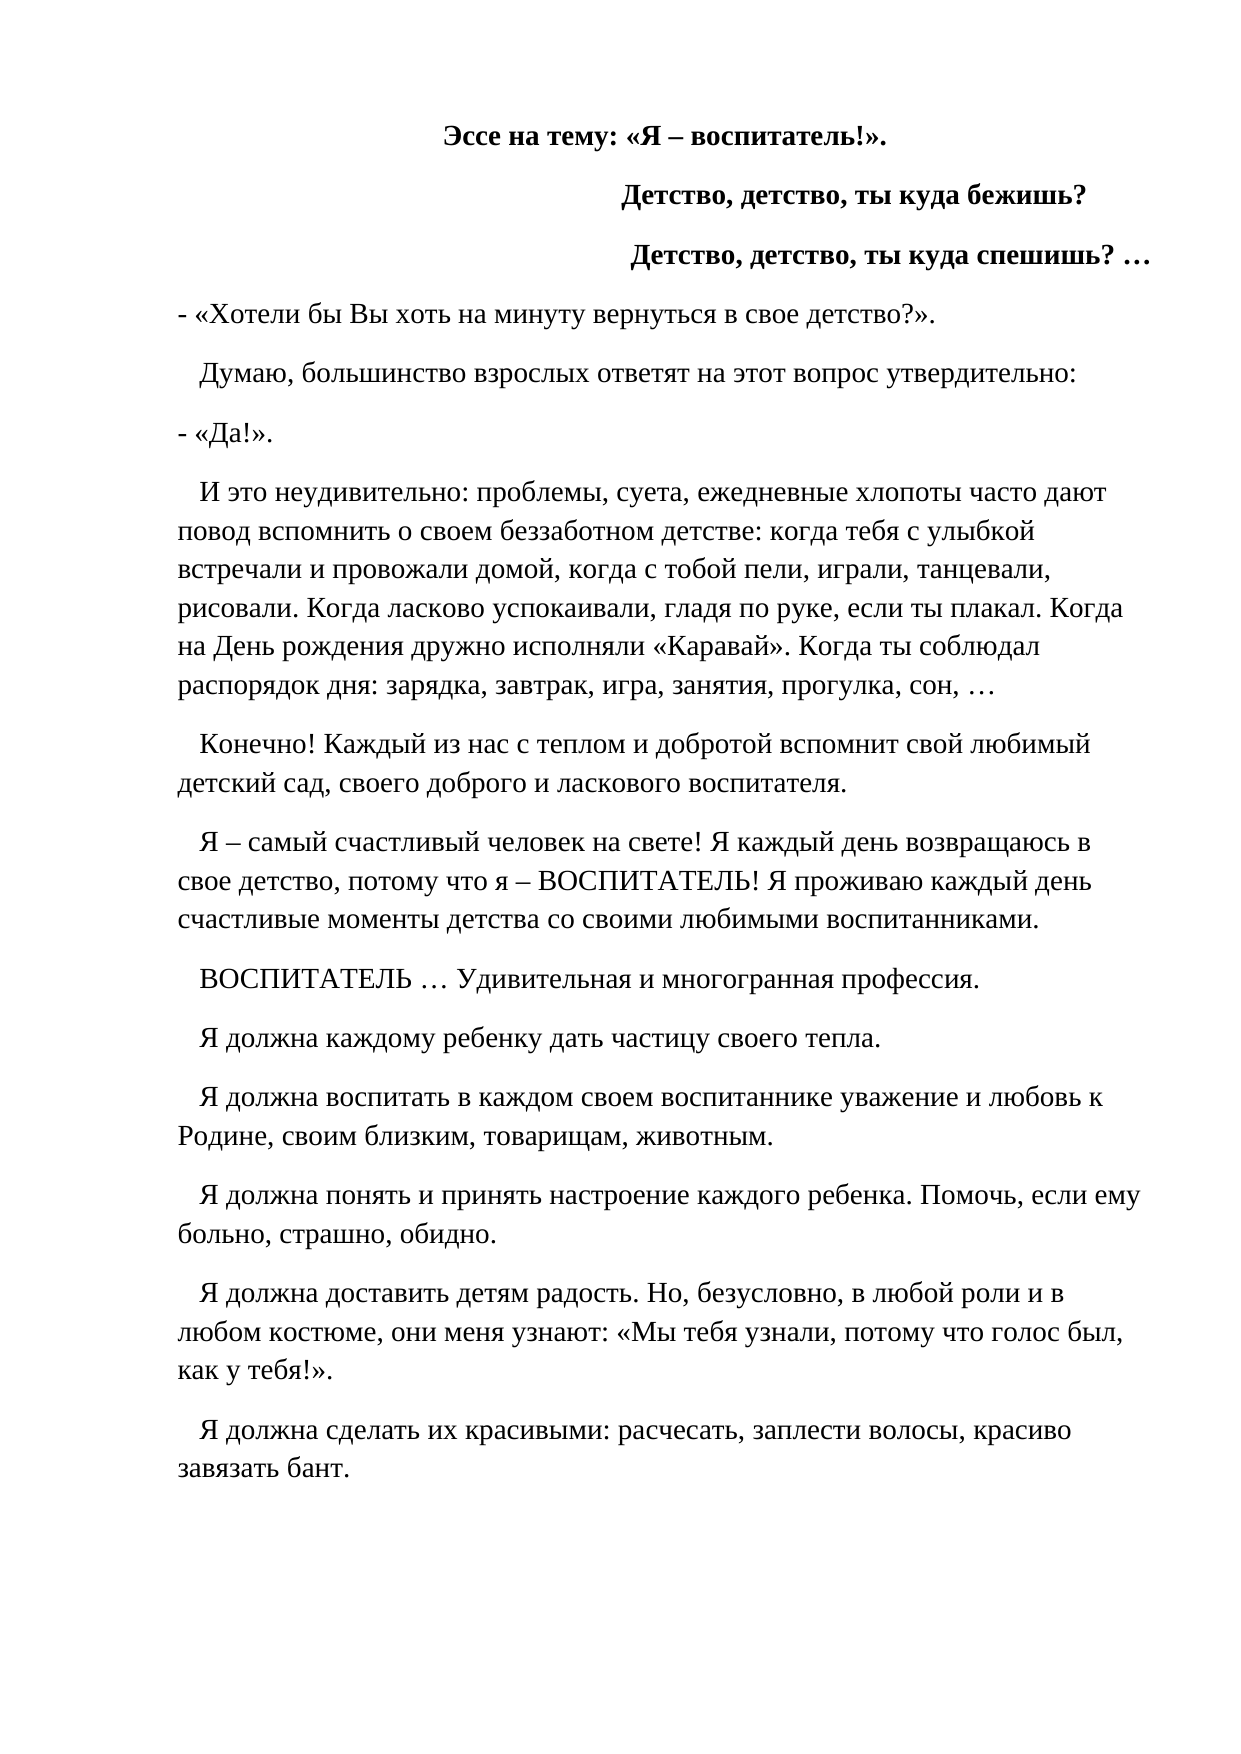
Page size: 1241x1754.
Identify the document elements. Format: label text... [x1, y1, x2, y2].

text ВОСПИТАТЕЛЬ … Удивительная и многогранная профессия. [177, 961, 1152, 994]
text Думаю, большинство взрослых ответят на этот вопрос утвердительно: [177, 356, 1152, 389]
text Детство, детство, ты куда бежишь? [177, 177, 1152, 211]
text Конечно! Каждый из нас с теплом и добротой вспомнит свой любимый детский сад, своего доброго и ласкового воспитателя. [177, 726, 1152, 798]
text - «Да!». [177, 415, 1152, 448]
text Я – самый счастливый человек на свете! Я каждый день возвращаюсь в свое детство, потому что я – ВОСПИТАТЕЛЬ! Я проживаю каждый день счастливые моменты детства со своими любимыми воспитанниками. [177, 824, 1152, 935]
text Эссе на тему: «Я – воспитатель!». [177, 118, 1152, 152]
text - «Хотели бы Вы хоть на минуту вернуться в свое детство?». [177, 296, 1152, 330]
text И это неудивительно: проблемы, суета, ежедневные хлопоты часто дают повод вспомнить о своем беззаботном детстве: когда тебя с улыбкой встречали и провожали домой, когда с тобой пели, играли, танцевали, рисовали. Когда ласково успокаивали, гладя по руке, если ты плакал. Когда на День рождения дружно исполняли «Каравай». Когда ты соблюдал распорядок дня: зарядка, завтрак, игра, занятия, прогулка, сон, … [177, 474, 1152, 701]
text Я должна воспитать в каждом своем воспитаннике уважение и любовь к Родине, своим близким, товарищам, животным. [177, 1079, 1152, 1152]
text Я должна понять и принять настроение каждого ребенка. Помочь, если ему больно, страшно, обидно. [177, 1177, 1152, 1249]
text Детство, детство, ты куда спешишь? … [177, 237, 1152, 270]
text Я должна доставить детям радость. Но, безусловно, в любой роли и в любом костюме, они меня узнают: «Мы тебя узнали, потому что голос был, как у тебя!». [177, 1275, 1152, 1386]
text Я должна каждому ребенку дать частицу своего тепла. [177, 1020, 1152, 1054]
text Я должна сделать их красивыми: расчесать, заплести волосы, красиво завязать бант. [177, 1412, 1152, 1484]
